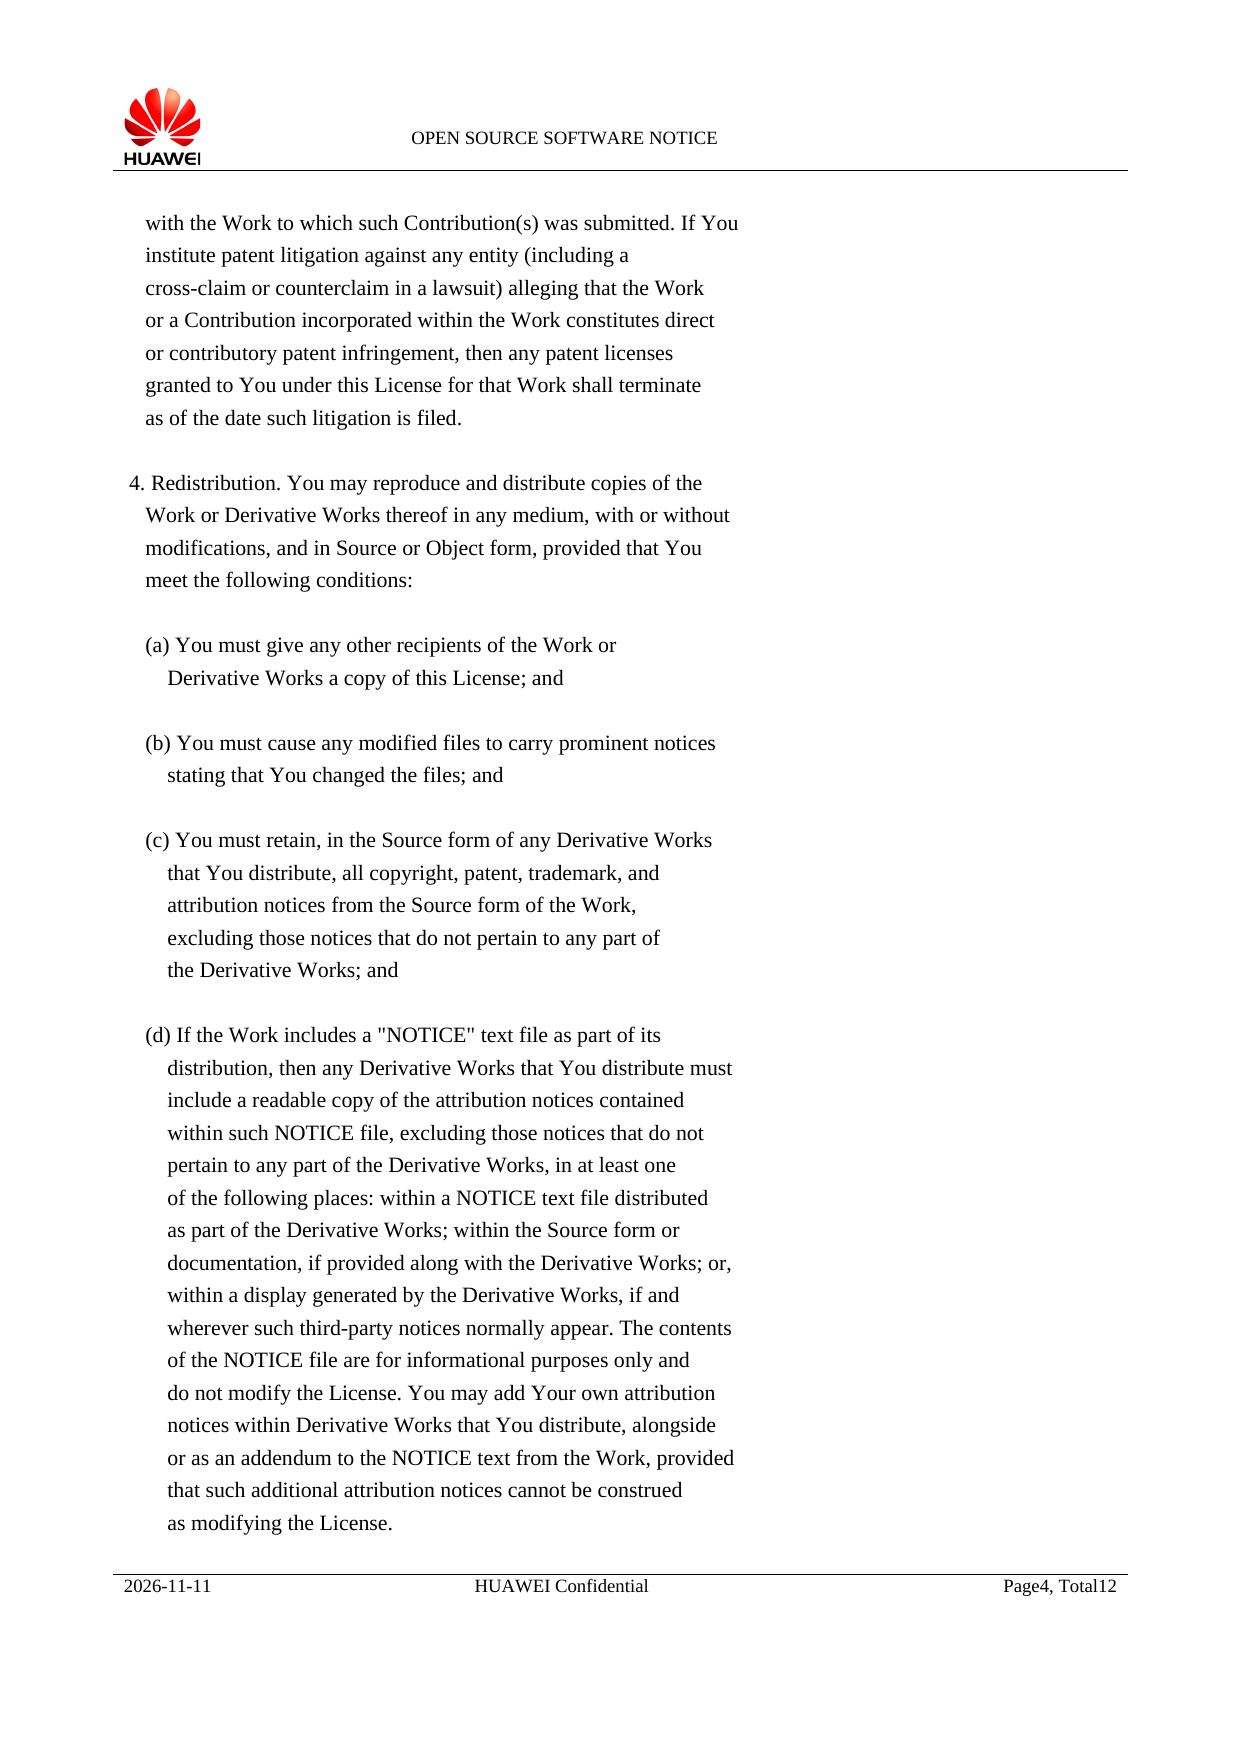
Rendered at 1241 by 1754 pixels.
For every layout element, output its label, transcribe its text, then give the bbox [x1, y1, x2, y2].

picture [124, 88, 201, 165]
